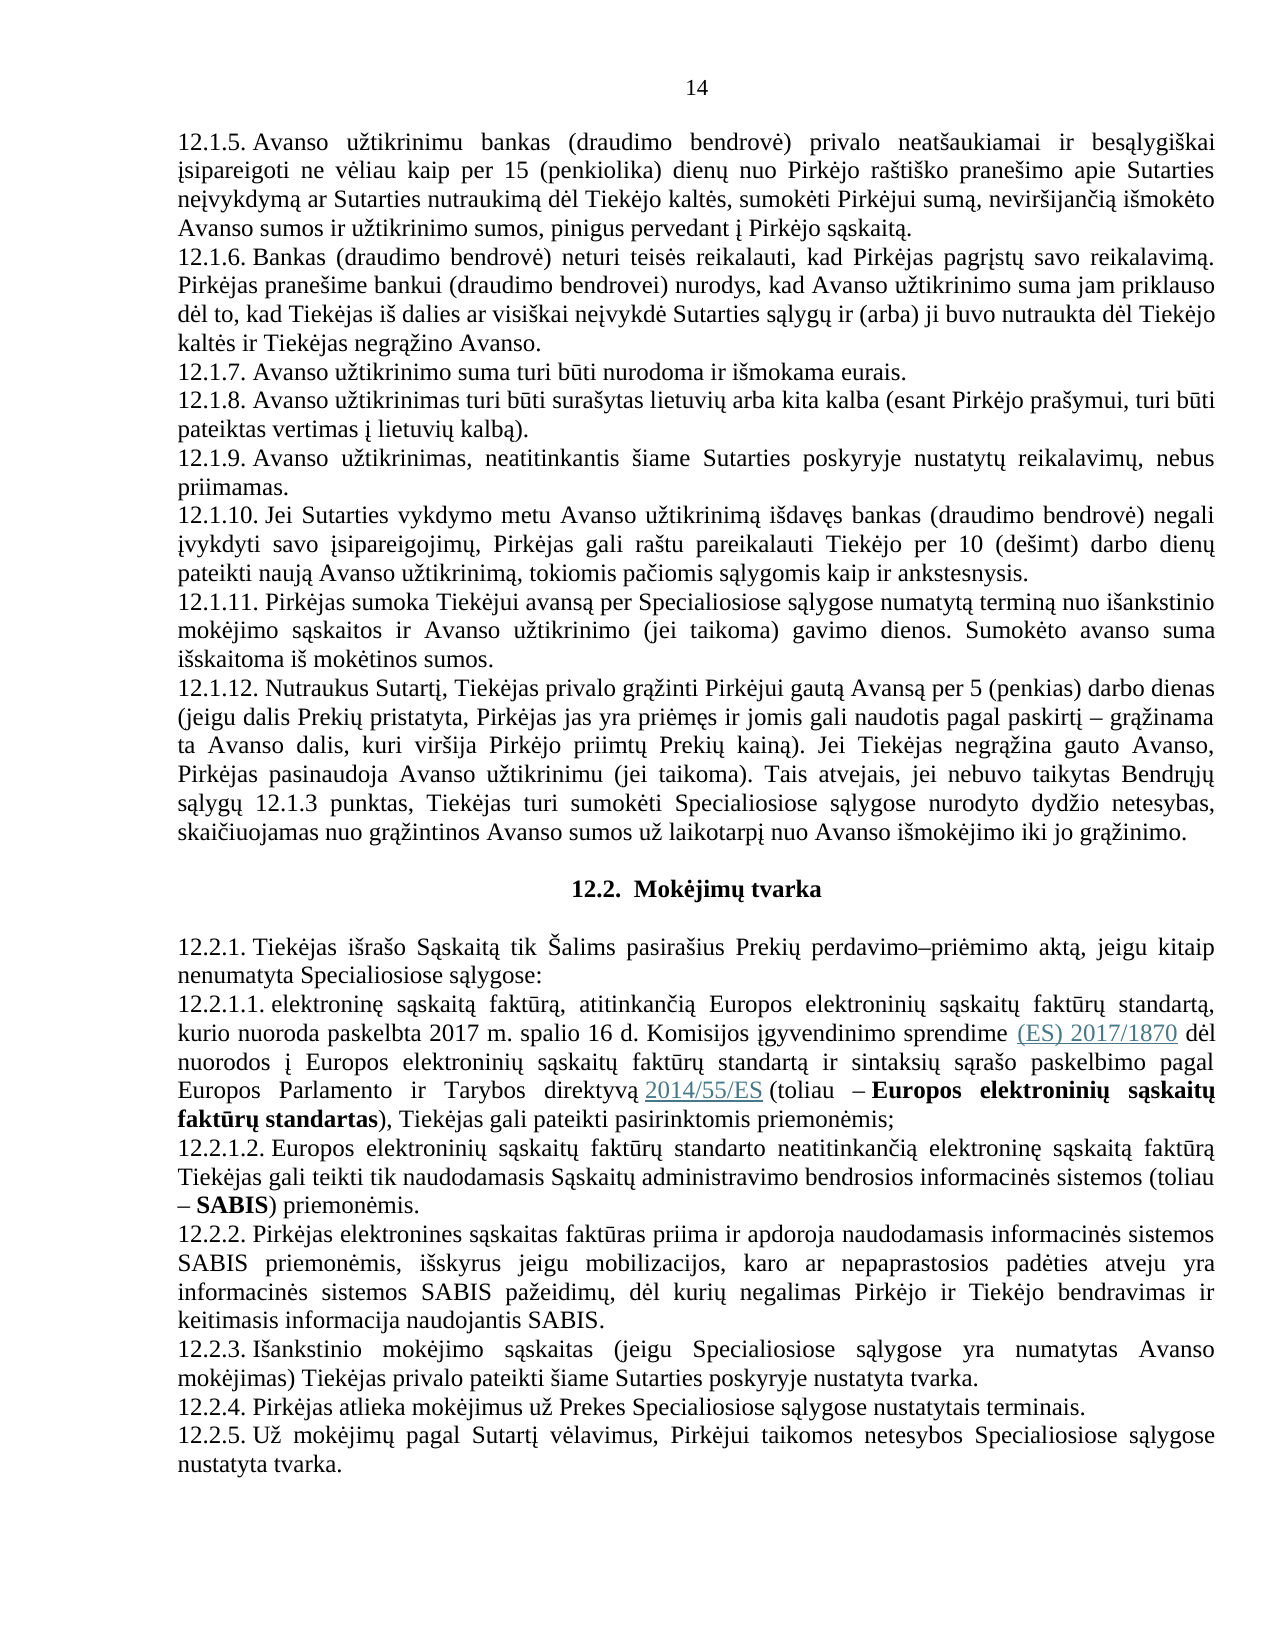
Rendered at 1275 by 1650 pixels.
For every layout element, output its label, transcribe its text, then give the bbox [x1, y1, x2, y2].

text 12.2.1.1. elektroninę sąskaitą faktūrą, atitinkančią Europos elektroninių sąskaitų faktūrų standartą, kurio nuoroda paskelbta 2017 m. spalio 16 d. Komisijos įgyvendinimo sprendime (ES) 2017/1870 dėl nuorodos į Europos elektroninių sąskaitų faktūrų standartą ir sintaksių sąrašo paskelbimo pagal Europos Parlamento ir Tarybos direktyvą 2014/55/ES (toliau – Europos elektroninių sąskaitų faktūrų standartas), Tiekėjas gali pateikti pasirinktomis priemonėmis; [177, 989, 1216, 1133]
text 12.1.9. Avanso užtikrinimas, neatitinkantis šiame Sutarties poskyryje nustatytų reikalavimų, nebus priimamas. [177, 443, 1216, 500]
text 12.1.10. Jei Sutarties vykdymo metu Avanso užtikrinimą išdavęs bankas (draudimo bendrovė) negali įvykdyti savo įsipareigojimų, Pirkėjas gali raštu pareikalauti Tiekėjo per 10 (dešimt) darbo dienų pateikti naują Avanso užtikrinimą, tokiomis pačiomis sąlygomis kaip ir ankstesnysis. [177, 500, 1216, 587]
text 12.1.12. Nutraukus Sutartį, Tiekėjas privalo grąžinti Pirkėjui gautą Avansą per 5 (penkias) darbo dienas (jeigu dalis Prekių pristatyta, Pirkėjas jas yra priėmęs ir jomis gali naudotis pagal paskirtį – grąžinama ta Avanso dalis, kuri viršija Pirkėjo priimtų Prekių kainą). Jei Tiekėjas negrąžina gauto Avanso, Pirkėjas pasinaudoja Avanso užtikrinimu (jei taikoma). Tais atvejais, jei nebuvo taikytas Bendrųjų sąlygų 12.1.3 punktas, Tiekėjas turi sumokėti Specialiosiose sąlygose nurodyto dydžio netesybas, skaičiuojamas nuo grąžintinos Avanso sumos už laikotarpį nuo Avanso išmokėjimo iki jo grąžinimo. [177, 673, 1216, 845]
text 12.1.11. Pirkėjas sumoka Tiekėjui avansą per Specialiosiose sąlygose numatytą terminą nuo išankstinio mokėjimo sąskaitos ir Avanso užtikrinimo (jei taikoma) gavimo dienos. Sumokėto avanso suma išskaitoma iš mokėtinos sumos. [177, 587, 1216, 673]
text 12.1.5. Avanso užtikrinimu bankas (draudimo bendrovė) privalo neatšaukiamai ir besąlygiškai įsipareigoti ne vėliau kaip per 15 (penkiolika) dienų nuo Pirkėjo raštiško pranešimo apie Sutarties neįvykdymą ar Sutarties nutraukimą dėl Tiekėjo kaltės, sumokėti Pirkėjui sumą, neviršijančią išmokėto Avanso sumos ir užtikrinimo sumos, pinigus pervedant į Pirkėjo sąskaitą. [177, 127, 1216, 242]
text 12.1.7. Avanso užtikrinimo suma turi būti nurodoma ir išmokama eurais. [177, 357, 1216, 385]
text 12.2.5. Už mokėjimų pagal Sutartį vėlavimus, Pirkėjui taikomos netesybos Specialiosiose sąlygose nustatyta tvarka. [177, 1420, 1216, 1478]
text 12.2.2. Pirkėjas elektronines sąskaitas faktūras priima ir apdoroja naudodamasis informacinės sistemos SABIS priemonėmis, išskyrus jeigu mobilizacijos, karo ar nepaprastosios padėties atveju yra informacinės sistemos SABIS pažeidimų, dėl kurių negalimas Pirkėjo ir Tiekėjo bendravimas ir keitimasis informacija naudojantis SABIS. [177, 1219, 1216, 1334]
text 12.1.8. Avanso užtikrinimas turi būti surašytas lietuvių arba kita kalba (esant Pirkėjo prašymui, turi būti pateiktas vertimas į lietuvių kalbą). [177, 385, 1216, 443]
text 12.2.1.2. Europos elektroninių sąskaitų faktūrų standarto neatitinkančią elektroninę sąskaitą faktūrą Tiekėjas gali teikti tik naudodamasis Sąskaitų administravimo bendrosios informacinės sistemos (toliau – SABIS) priemonėmis. [177, 1133, 1216, 1219]
text 12.2. Mokėjimų tvarka [177, 874, 1216, 903]
text 12.2.1. Tiekėjas išrašo Sąskaitą tik Šalims pasirašius Prekių perdavimo–priėmimo aktą, jeigu kitaip nenumatyta Specialiosiose sąlygose: [177, 932, 1216, 989]
text 12.1.6. Bankas (draudimo bendrovė) neturi teisės reikalauti, kad Pirkėjas pagrįstų savo reikalavimą. Pirkėjas pranešime bankui (draudimo bendrovei) nurodys, kad Avanso užtikrinimo suma jam priklauso dėl to, kad Tiekėjas iš dalies ar visiškai neįvykdė Sutarties sąlygų ir (arba) ji buvo nutraukta dėl Tiekėjo kaltės ir Tiekėjas negrąžino Avanso. [177, 242, 1216, 357]
text 12.2.4. Pirkėjas atlieka mokėjimus už Prekes Specialiosiose sąlygose nustatytais terminais. [177, 1392, 1216, 1420]
text 12.2.3. Išankstinio mokėjimo sąskaitas (jeigu Specialiosiose sąlygose yra numatytas Avanso mokėjimas) Tiekėjas privalo pateikti šiame Sutarties poskyryje nustatyta tvarka. [177, 1334, 1216, 1392]
